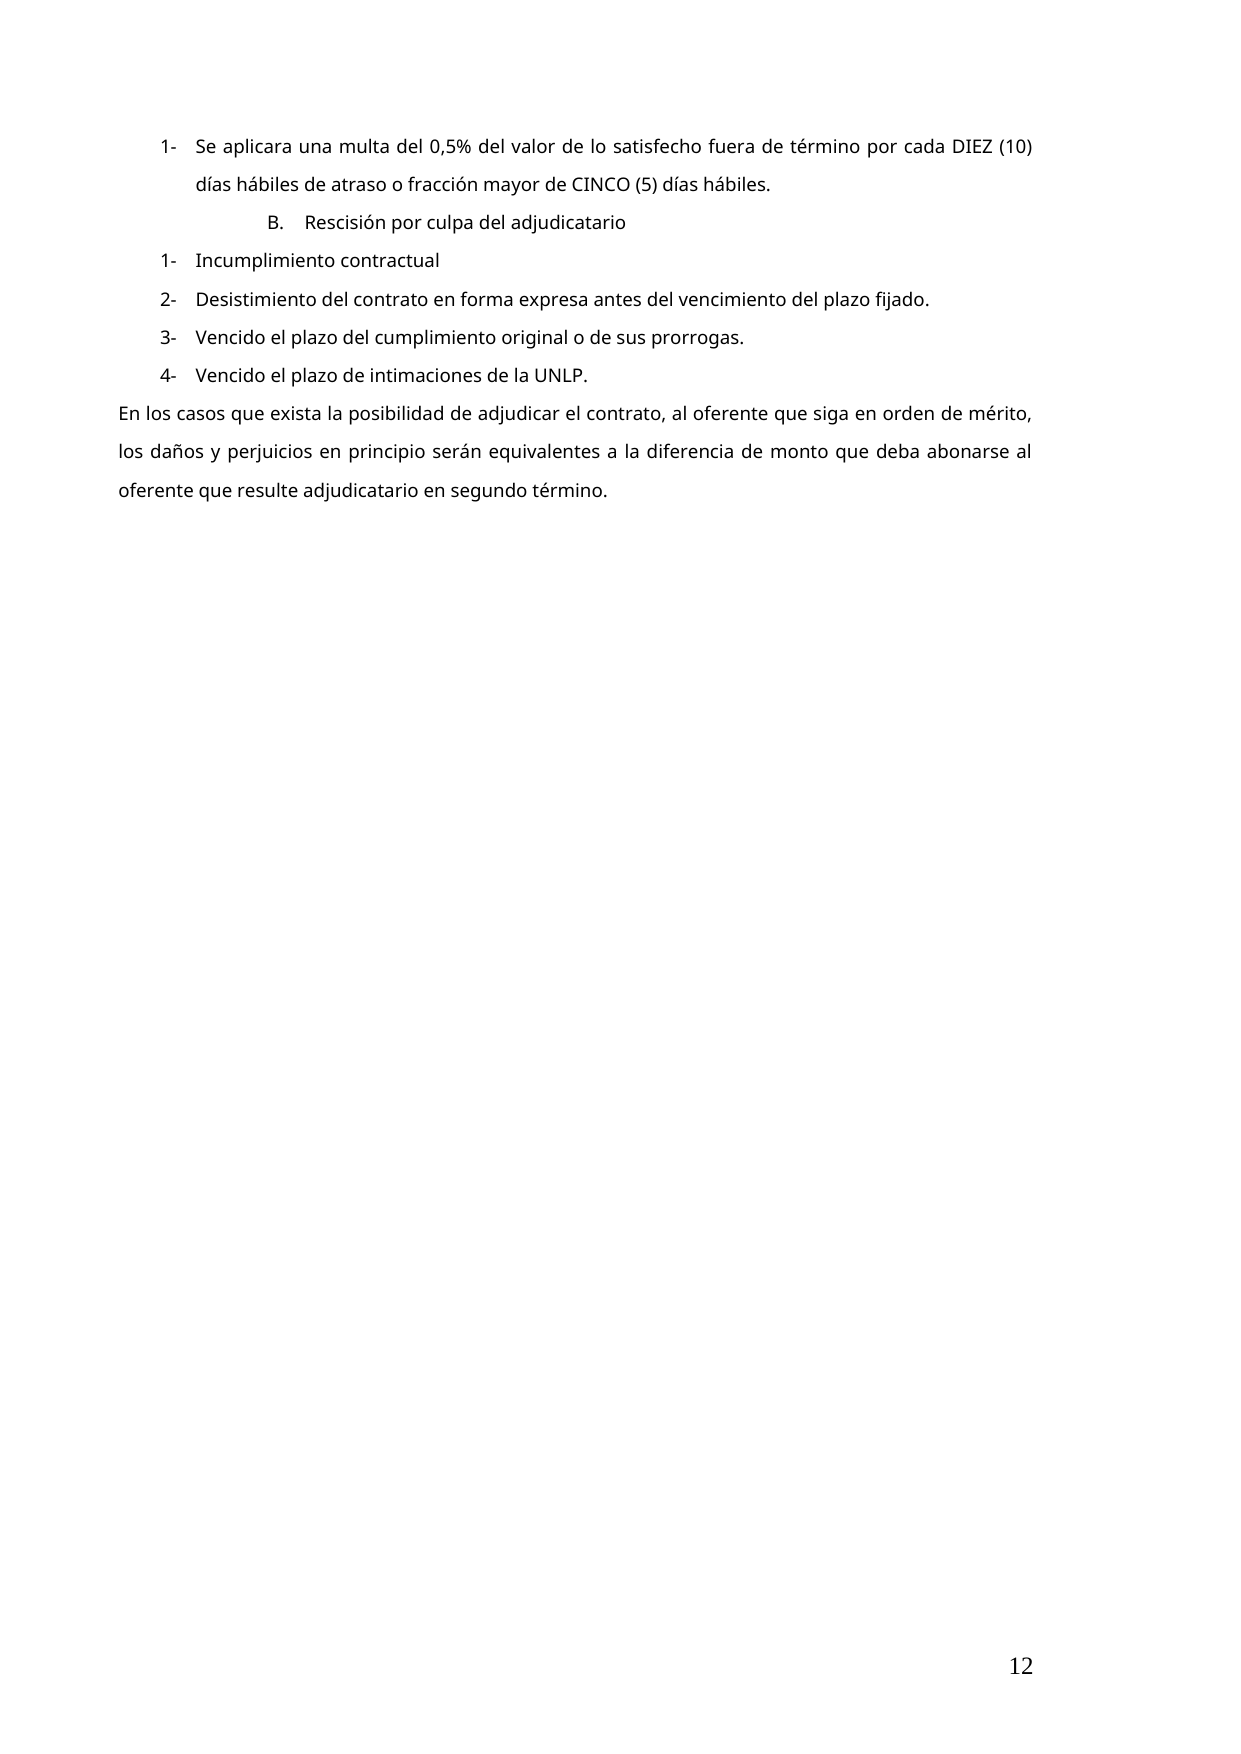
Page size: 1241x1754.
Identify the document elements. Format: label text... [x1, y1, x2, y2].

list Rescisión por culpa del adjudicatario [267, 209, 1033, 235]
list Vencido el plazo de intimaciones de la UNLP. [160, 362, 1033, 388]
list Desistimiento del contrato en forma expresa antes del vencimiento del plazo fijado. [160, 286, 1033, 311]
list Vencido el plazo del cumplimiento original o de sus prorrogas. [160, 324, 1033, 349]
list Incumplimiento contractual [160, 248, 1033, 273]
list Se aplicara una multa del 0,5% del valor de lo satisfecho fuera de término por cada DIEZ (10) días hábiles de atraso o fracción mayor de CINCO (5) días hábiles. [160, 133, 1033, 197]
text En los casos que exista la posibilidad de adjudicar el contrato, al oferente que siga en orden de mérito, los daños y perjuicios en principio serán equivalentes a la diferencia de monto que deba abonarse al oferente que resulte adjudicatario en segundo término. [118, 401, 1033, 502]
